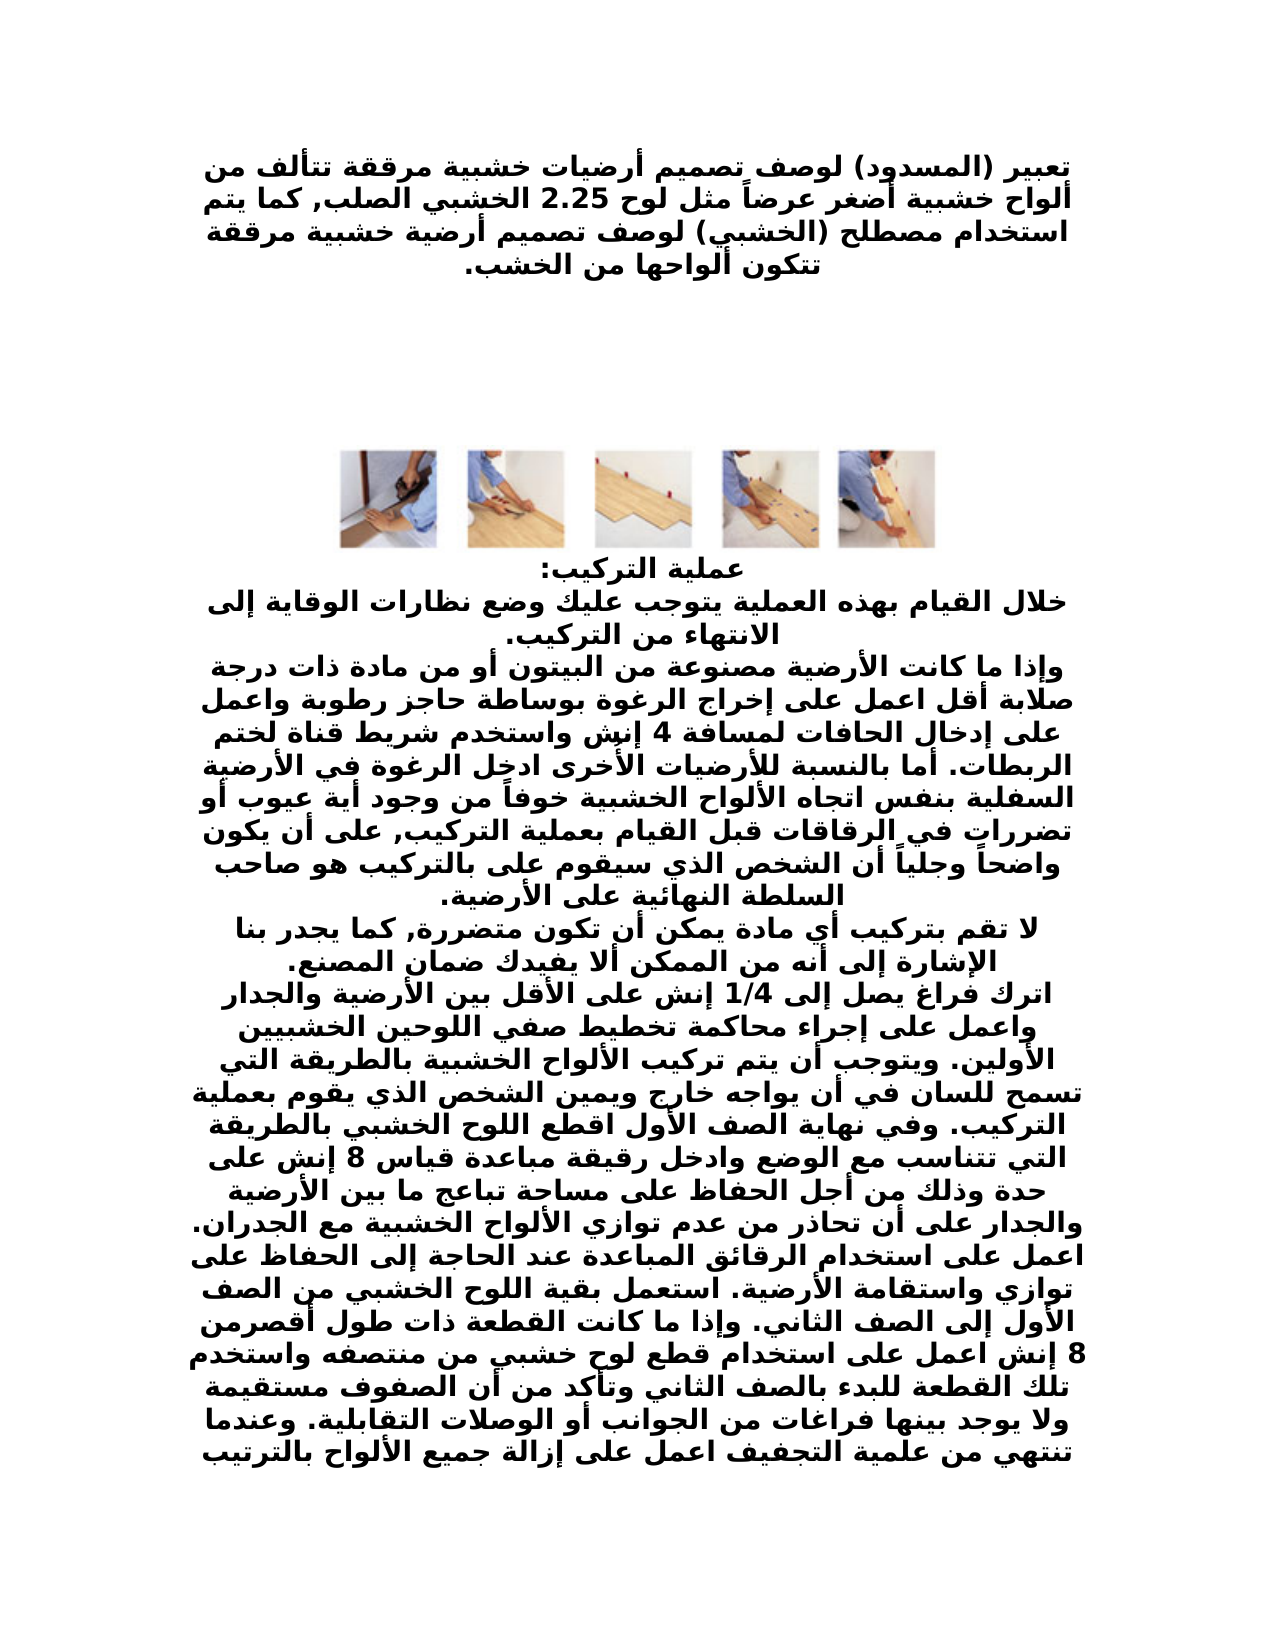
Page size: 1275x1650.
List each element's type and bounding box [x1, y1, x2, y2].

text [187, 446, 1087, 1468]
text [187, 150, 1087, 281]
picture [332, 445, 943, 553]
